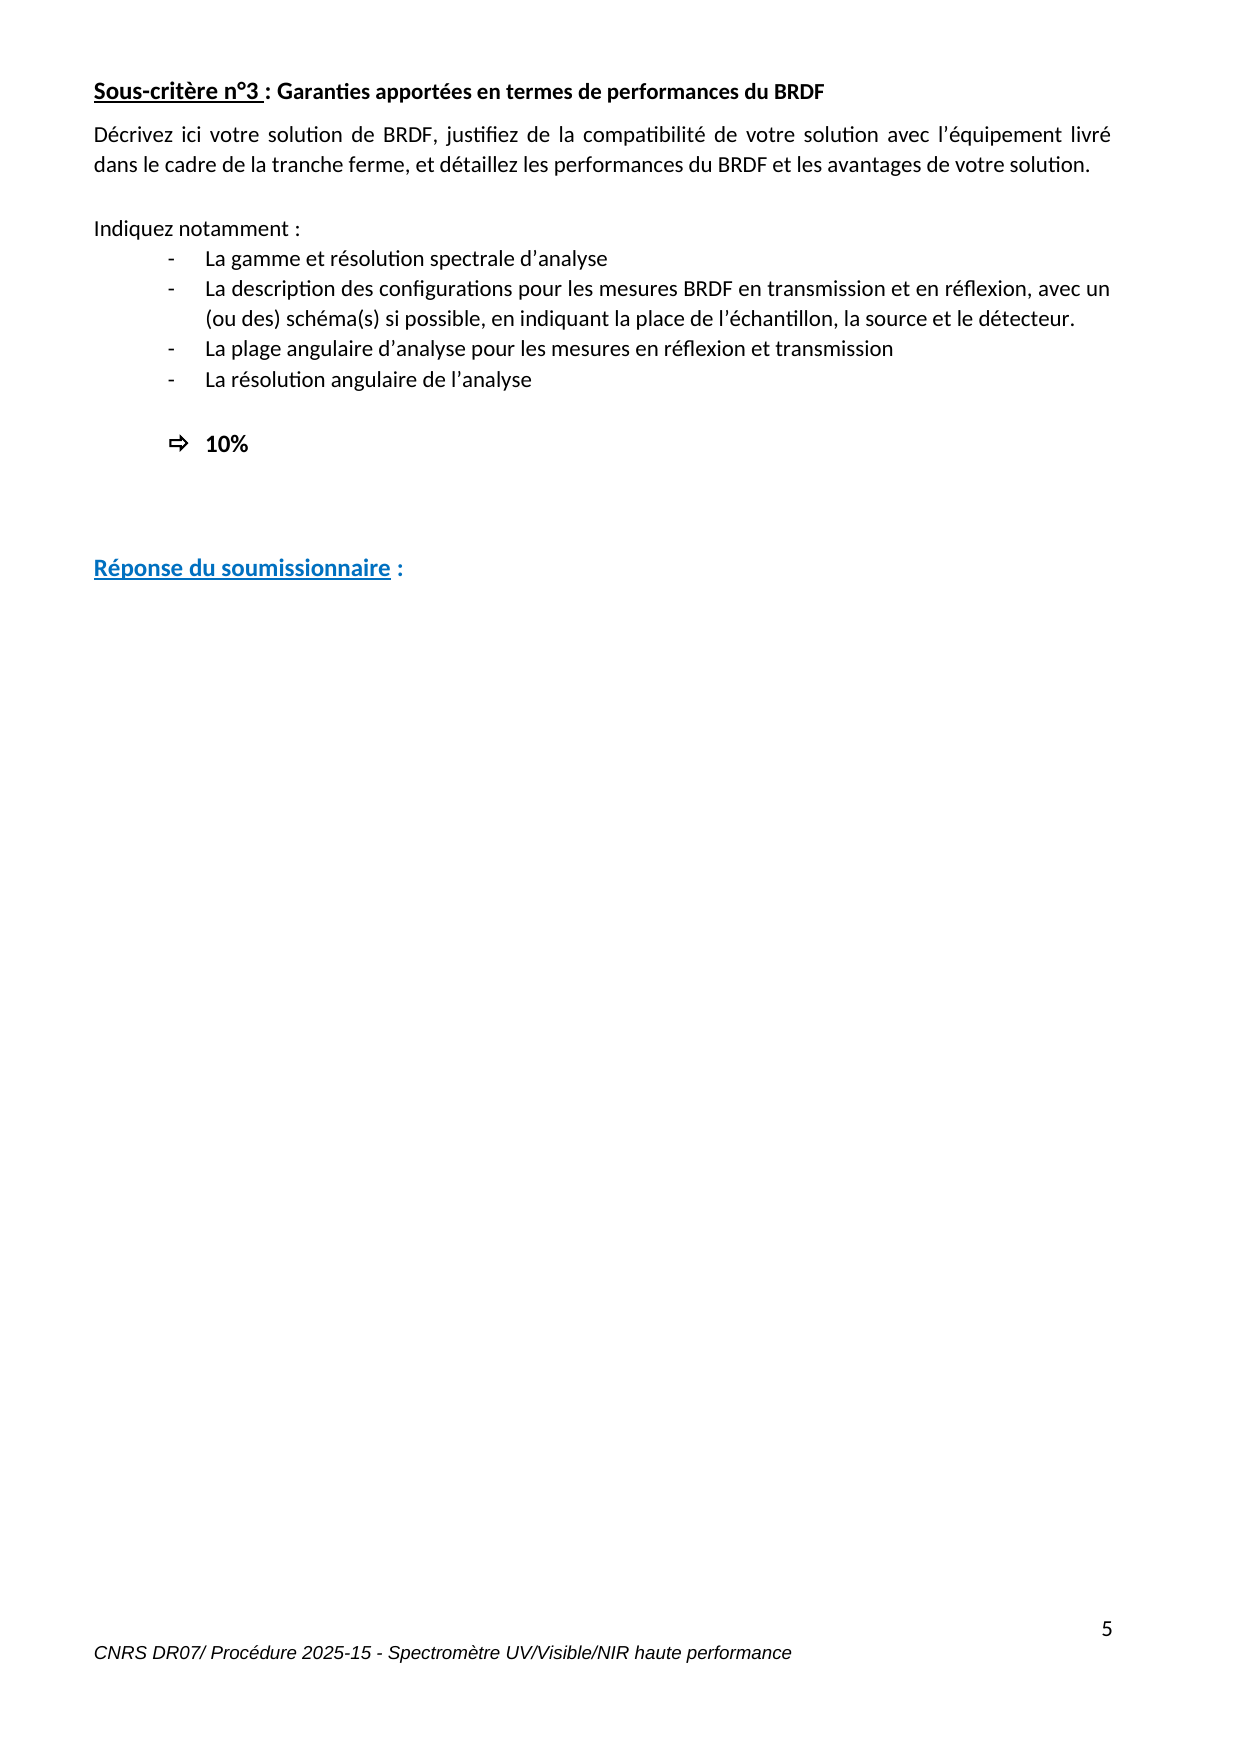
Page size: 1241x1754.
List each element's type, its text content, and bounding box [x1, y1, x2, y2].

text Décrivez ici votre solution de BRDF, justifiez de la compatibilité de votre solution avec l’équipement livré dans le cadre de la tranche ferme, et détaillez les performances du BRDF et les avantages de votre solution. [94, 120, 1112, 178]
list La résolution angulaire de l’analyse [168, 365, 1112, 393]
list La plage angulaire d’analyse pour les mesures en réflexion et transmission [168, 334, 1112, 362]
text Indiquez notamment : [94, 214, 1112, 242]
list La gamme et résolution spectrale d’analyse [168, 244, 1112, 272]
text Sous-critère n°3 : Garanties apportées en termes de performances du BRDF [94, 75, 1112, 105]
text Réponse du soumissionnaire : [94, 552, 1112, 583]
list 10% [167, 428, 1112, 458]
list La description des configurations pour les mesures BRDF en transmission et en réflexion, avec un (ou des) schéma(s) si possible, en indiquant la place de l’échantillon, la source et le détecteur. [168, 274, 1112, 332]
